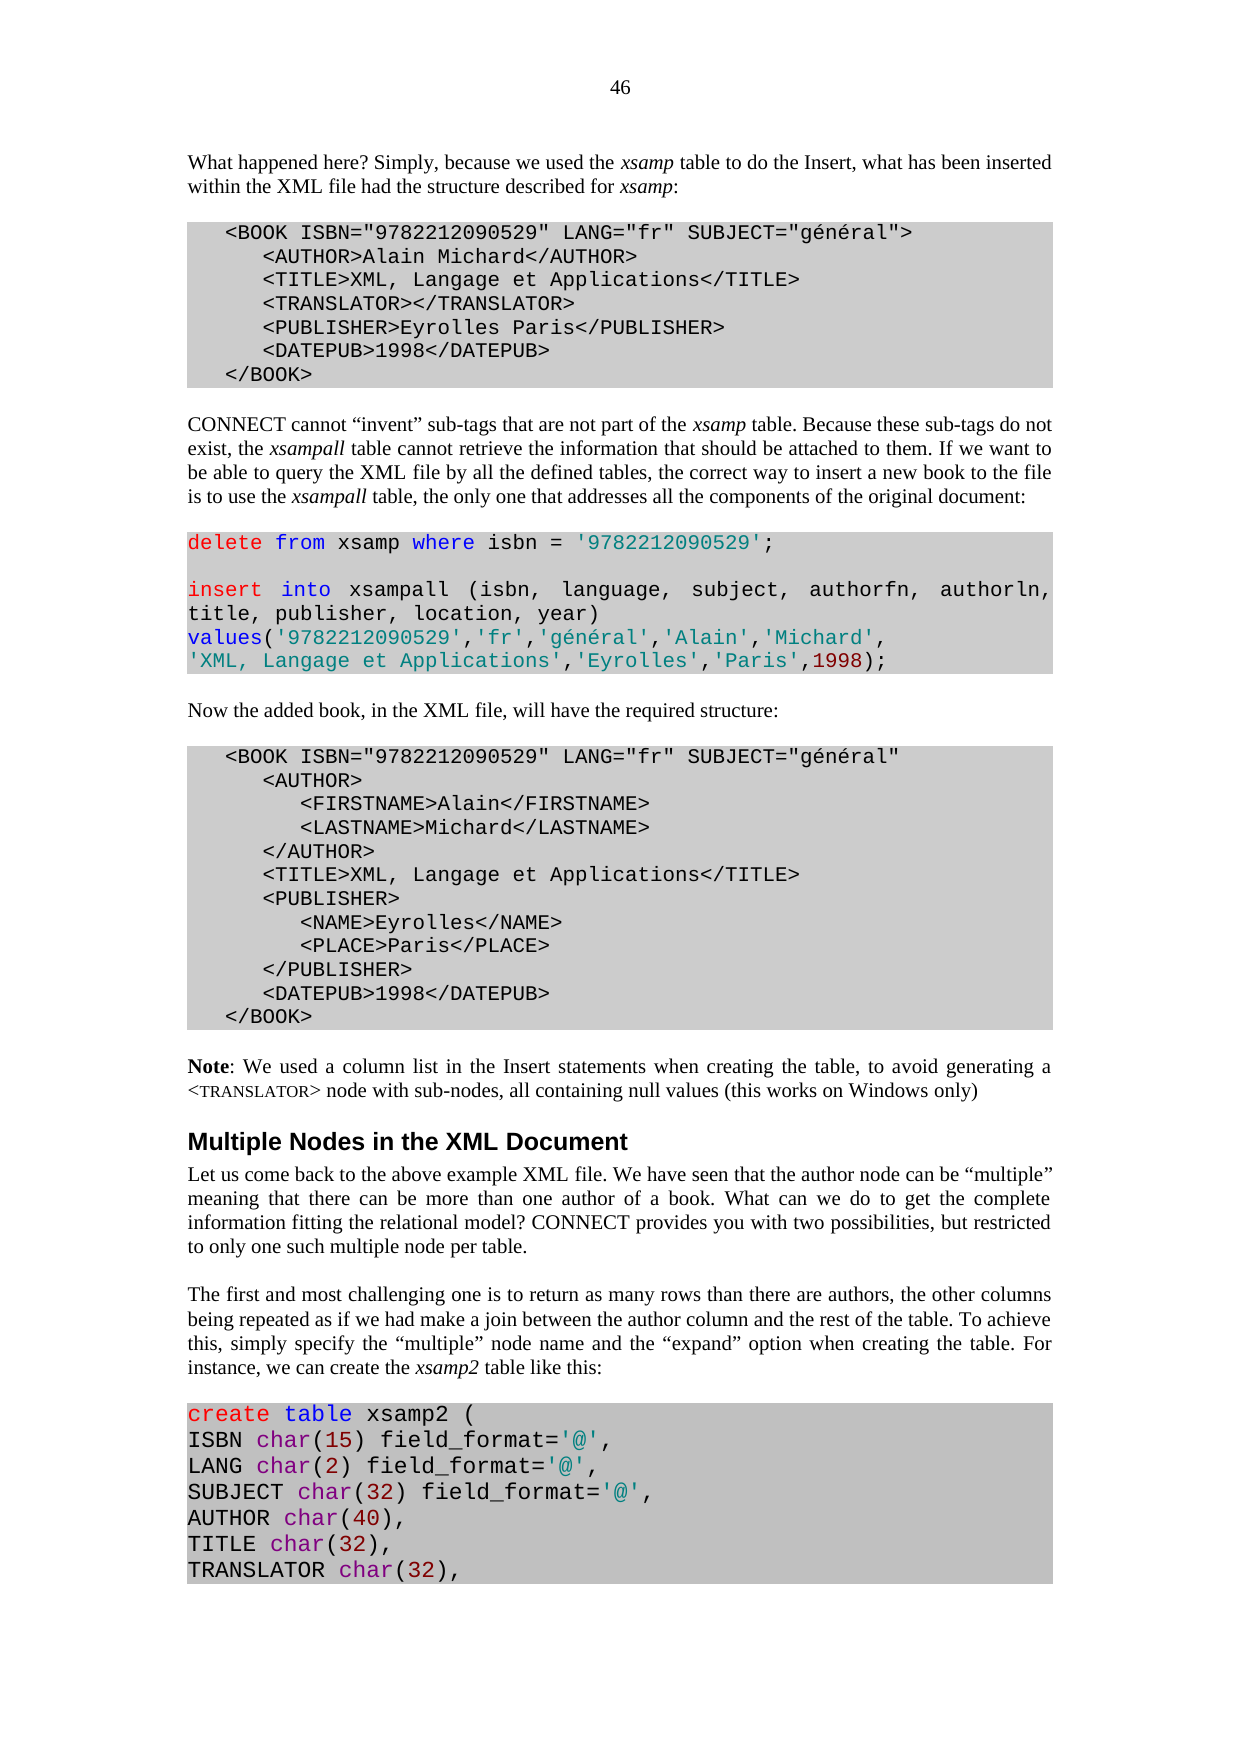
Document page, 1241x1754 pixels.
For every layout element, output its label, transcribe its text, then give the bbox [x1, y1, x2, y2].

text <LASTNAME>Michard</LASTNAME> [187, 817, 1053, 841]
text </PUBLISHER> [187, 959, 1053, 983]
text </BOOK> [187, 364, 1053, 388]
text <NAME>Eyrolles</NAME> [187, 912, 1053, 935]
text CONNECT cannot “invent” sub-tags that are not part of the xsamp table. Because these sub-tags do not exist, the xsampall table cannot retrieve the information that should be attached to them. If we want to be able to query the XML file by all the defined tables, the correct way to insert a new book to the file is to use the xsampall table, the only one that addresses all the components of the original document: [187, 412, 1053, 508]
text SUBJECT char(32) field_format='@', [187, 1481, 1053, 1506]
text </AUTHOR> [187, 841, 1053, 864]
text <FIRSTNAME>Alain</FIRSTNAME> [187, 793, 1053, 817]
text What happened here? Simply, because we used the xsamp table to do the Insert, what has been inserted within the XML file had the structure described for xsamp: [187, 150, 1053, 198]
text <AUTHOR> [187, 770, 1053, 793]
text <AUTHOR>Alain Michard</AUTHOR> [187, 246, 1053, 269]
text Note: We used a column list in the Insert statements when creating the table, to avoid generating a <translator> node with sub-nodes, all containing null values (this works on Windows only) [187, 1054, 1053, 1102]
text <DATEPUB>1998</DATEPUB> [187, 983, 1053, 1006]
text <TITLE>XML, Langage et Applications</TITLE> [187, 864, 1053, 888]
text </BOOK> [187, 1006, 1053, 1030]
text insert into xsampall (isbn, language, subject, authorfn, authorln, title, publisher, location, year) [187, 579, 1053, 627]
text LANG char(2) field_format='@', [187, 1454, 1053, 1481]
text <PLACE>Paris</PLACE> [187, 935, 1053, 959]
text <TITLE>XML, Langage et Applications</TITLE> [187, 269, 1053, 293]
text values('9782212090529','fr','général','Alain','Michard', [187, 627, 1053, 650]
text ISBN char(15) field_format='@', [187, 1429, 1053, 1454]
text <DATEPUB>1998</DATEPUB> [187, 340, 1053, 364]
text Now the added book, in the XML file, will have the required structure: [187, 698, 1053, 722]
text Let us come back to the above example XML file. We have seen that the author node can be “multiple” meaning that there can be more than one author of a book. What can we do to get the complete information fitting the relational model? CONNECT provides you with two possibilities, but restricted to only one such multiple node per table. [187, 1162, 1053, 1258]
text TRANSLATOR char(32), [187, 1558, 1053, 1584]
text create table xsamp2 ( [187, 1403, 1053, 1429]
text AUTHOR char(40), [187, 1506, 1053, 1532]
text delete from xsamp where isbn = '9782212090529'; [187, 532, 1053, 556]
text <TRANSLATOR></TRANSLATOR> [187, 293, 1053, 317]
text <BOOK ISBN="9782212090529" LANG="fr" SUBJECT="général"> [187, 222, 1053, 246]
subtitle Multiple Nodes in the XML Document [187, 1127, 1053, 1156]
text 'XML, Langage et Applications','Eyrolles','Paris',1998); [187, 650, 1053, 674]
text The first and most challenging one is to return as many rows than there are authors, the other columns being repeated as if we had make a join between the author column and the rest of the table. To achieve this, simply specify the “multiple” node name and the “expand” option when creating the table. For instance, we can create the xsamp2 table like this: [187, 1282, 1053, 1379]
text TITLE char(32), [187, 1532, 1053, 1558]
text <BOOK ISBN="9782212090529" LANG="fr" SUBJECT="général" [187, 746, 1053, 770]
text <PUBLISHER> [187, 888, 1053, 912]
text <PUBLISHER>Eyrolles Paris</PUBLISHER> [187, 317, 1053, 340]
